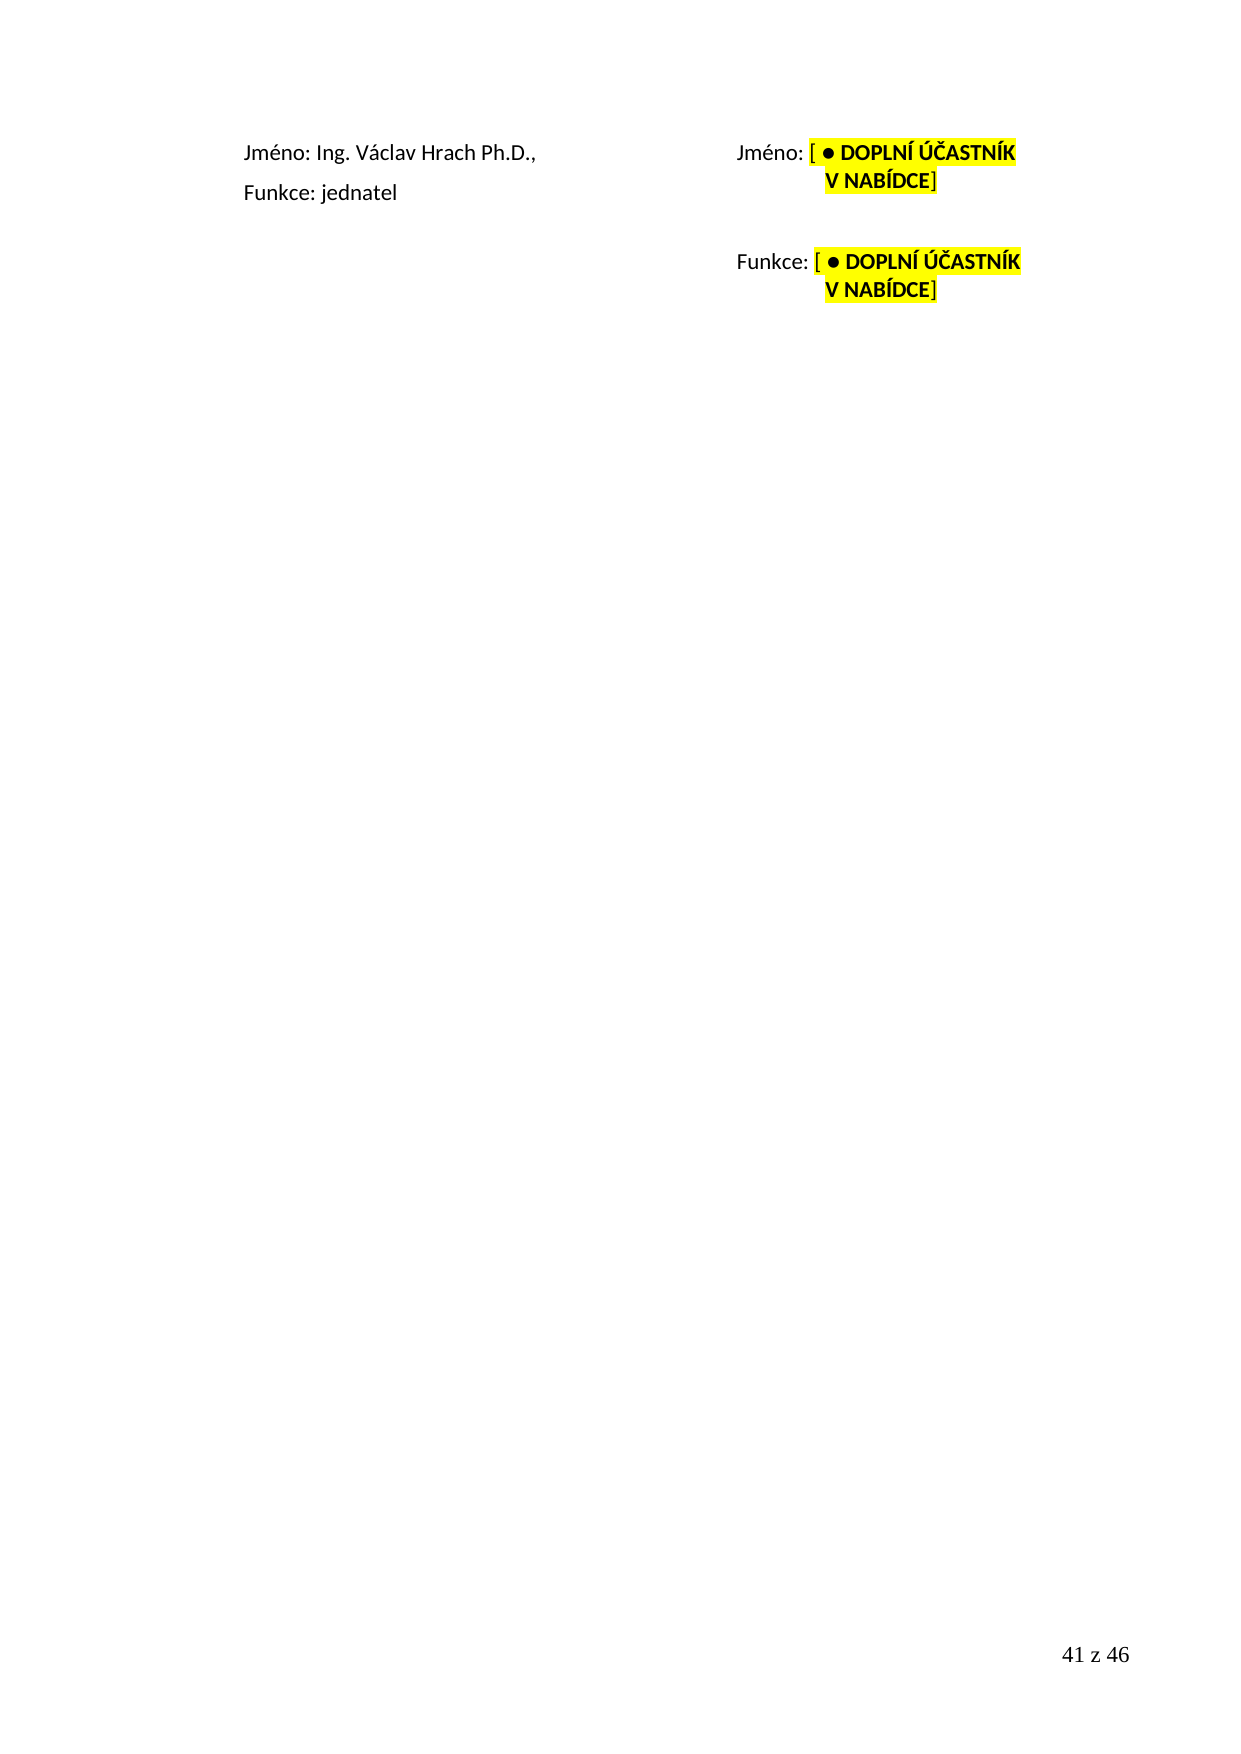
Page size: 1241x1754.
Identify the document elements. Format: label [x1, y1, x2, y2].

table_header [148, 125, 641, 340]
table_header [641, 125, 1097, 340]
